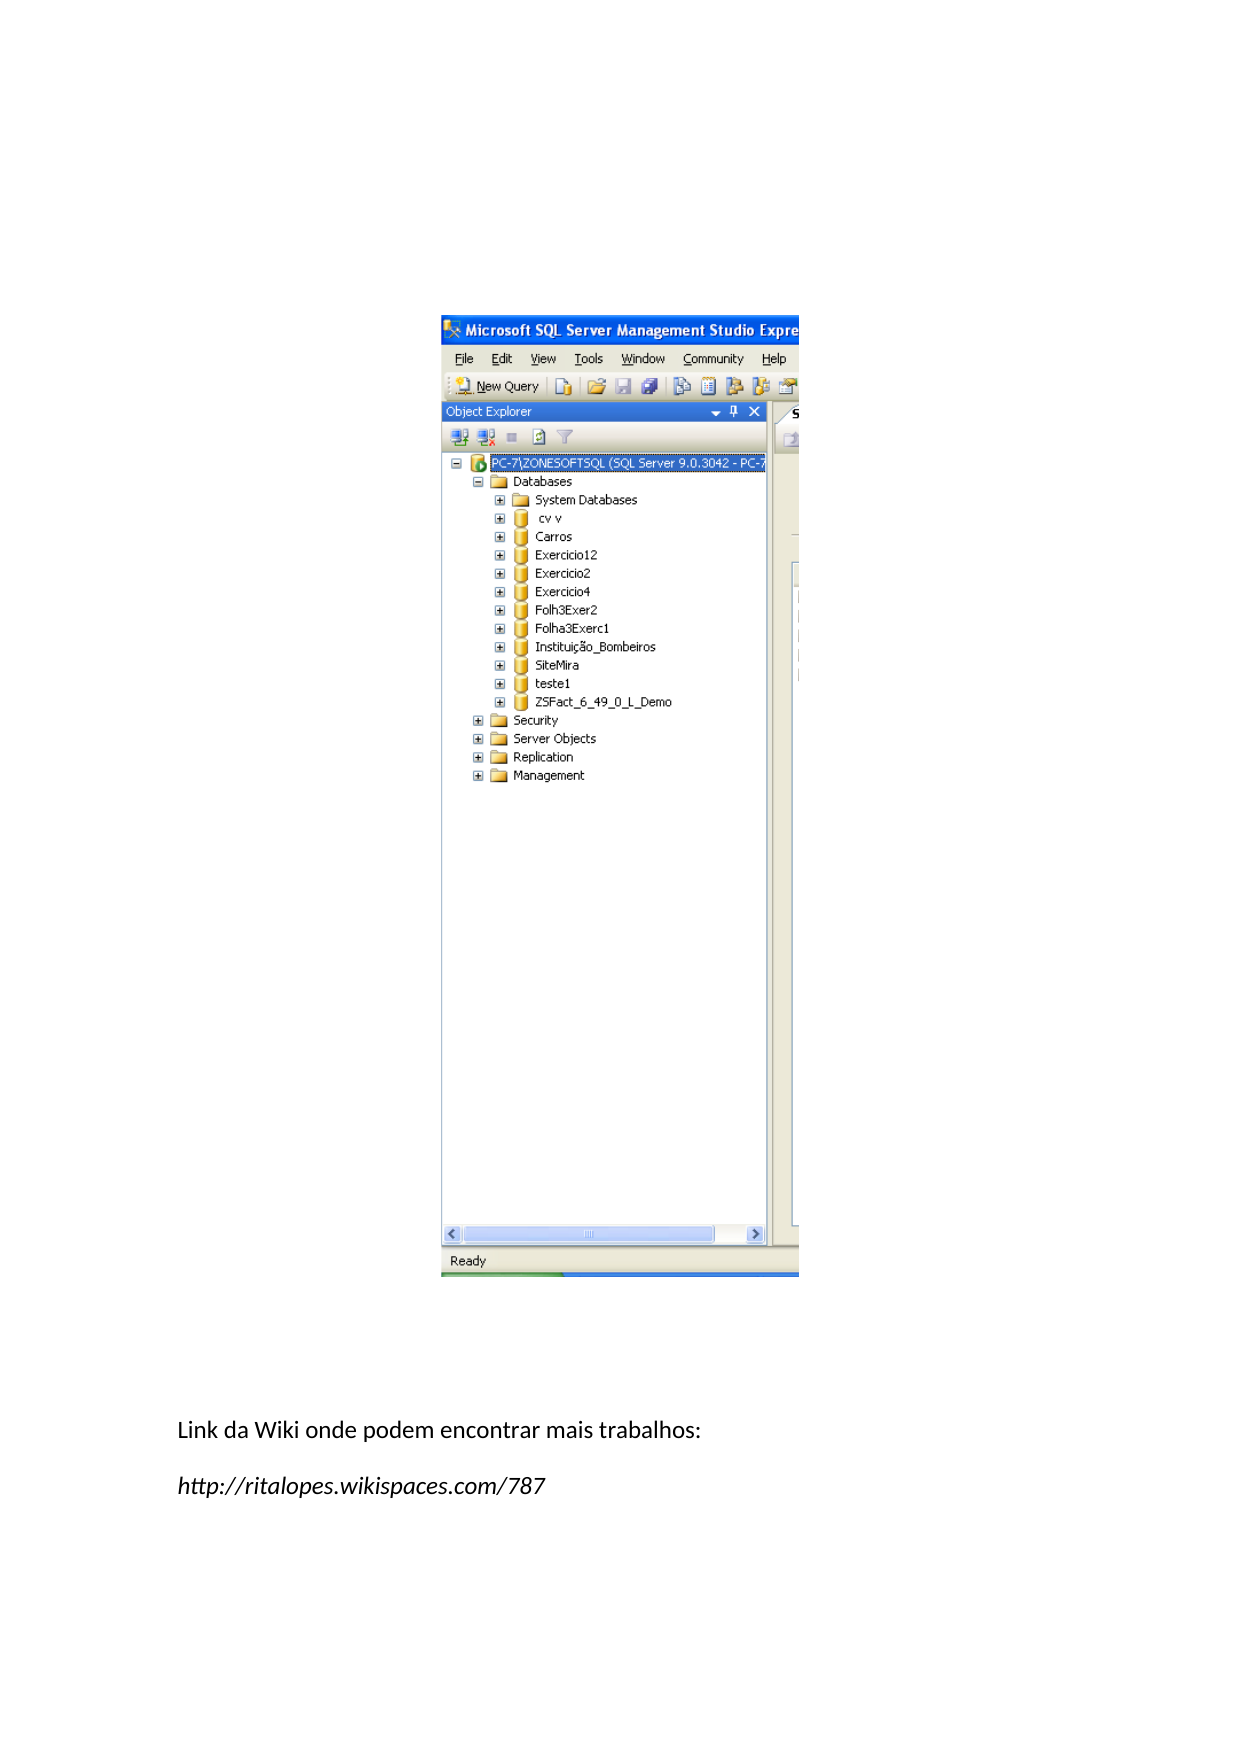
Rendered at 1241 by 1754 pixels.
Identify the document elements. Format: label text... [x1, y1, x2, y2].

text Link da Wiki onde podem encontrar mais trabalhos: [177, 1414, 1063, 1445]
picture [441, 315, 799, 1277]
text http://ritalopes.wikispaces.com/787 [177, 1470, 1063, 1501]
